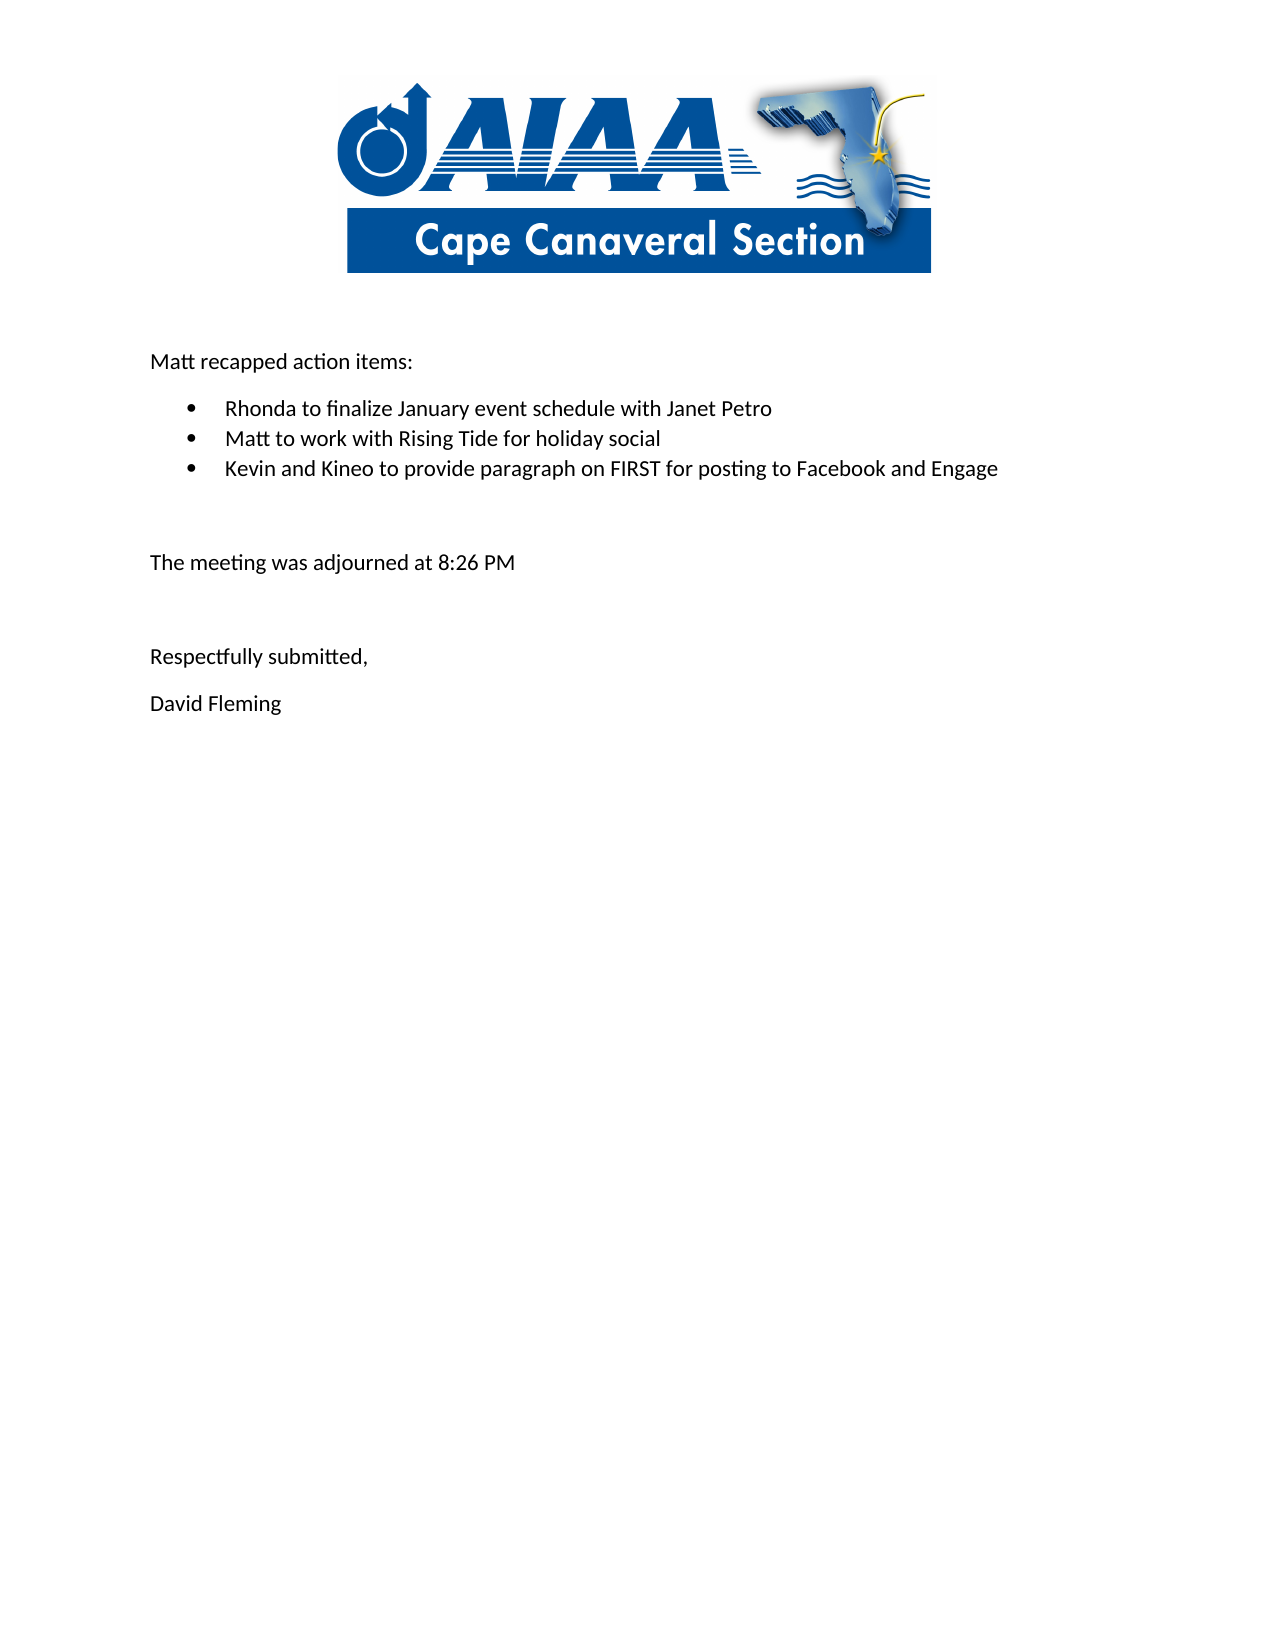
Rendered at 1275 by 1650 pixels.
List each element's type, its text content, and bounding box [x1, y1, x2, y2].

list Matt to work with Rising Tide for holiday social [187, 424, 1125, 452]
text Respectfully submitted, [150, 642, 1125, 670]
text The meeting was adjourned at 8:26 PM [150, 548, 1125, 576]
text Matt recapped action items: [150, 347, 1125, 375]
list Kevin and Kineo to provide paragraph on FIRST for posting to Facebook and Engage [187, 454, 1125, 482]
text David Fleming [150, 689, 1125, 717]
list Rhonda to finalize January event schedule with Janet Petro [187, 394, 1125, 422]
picture [337, 75, 938, 273]
